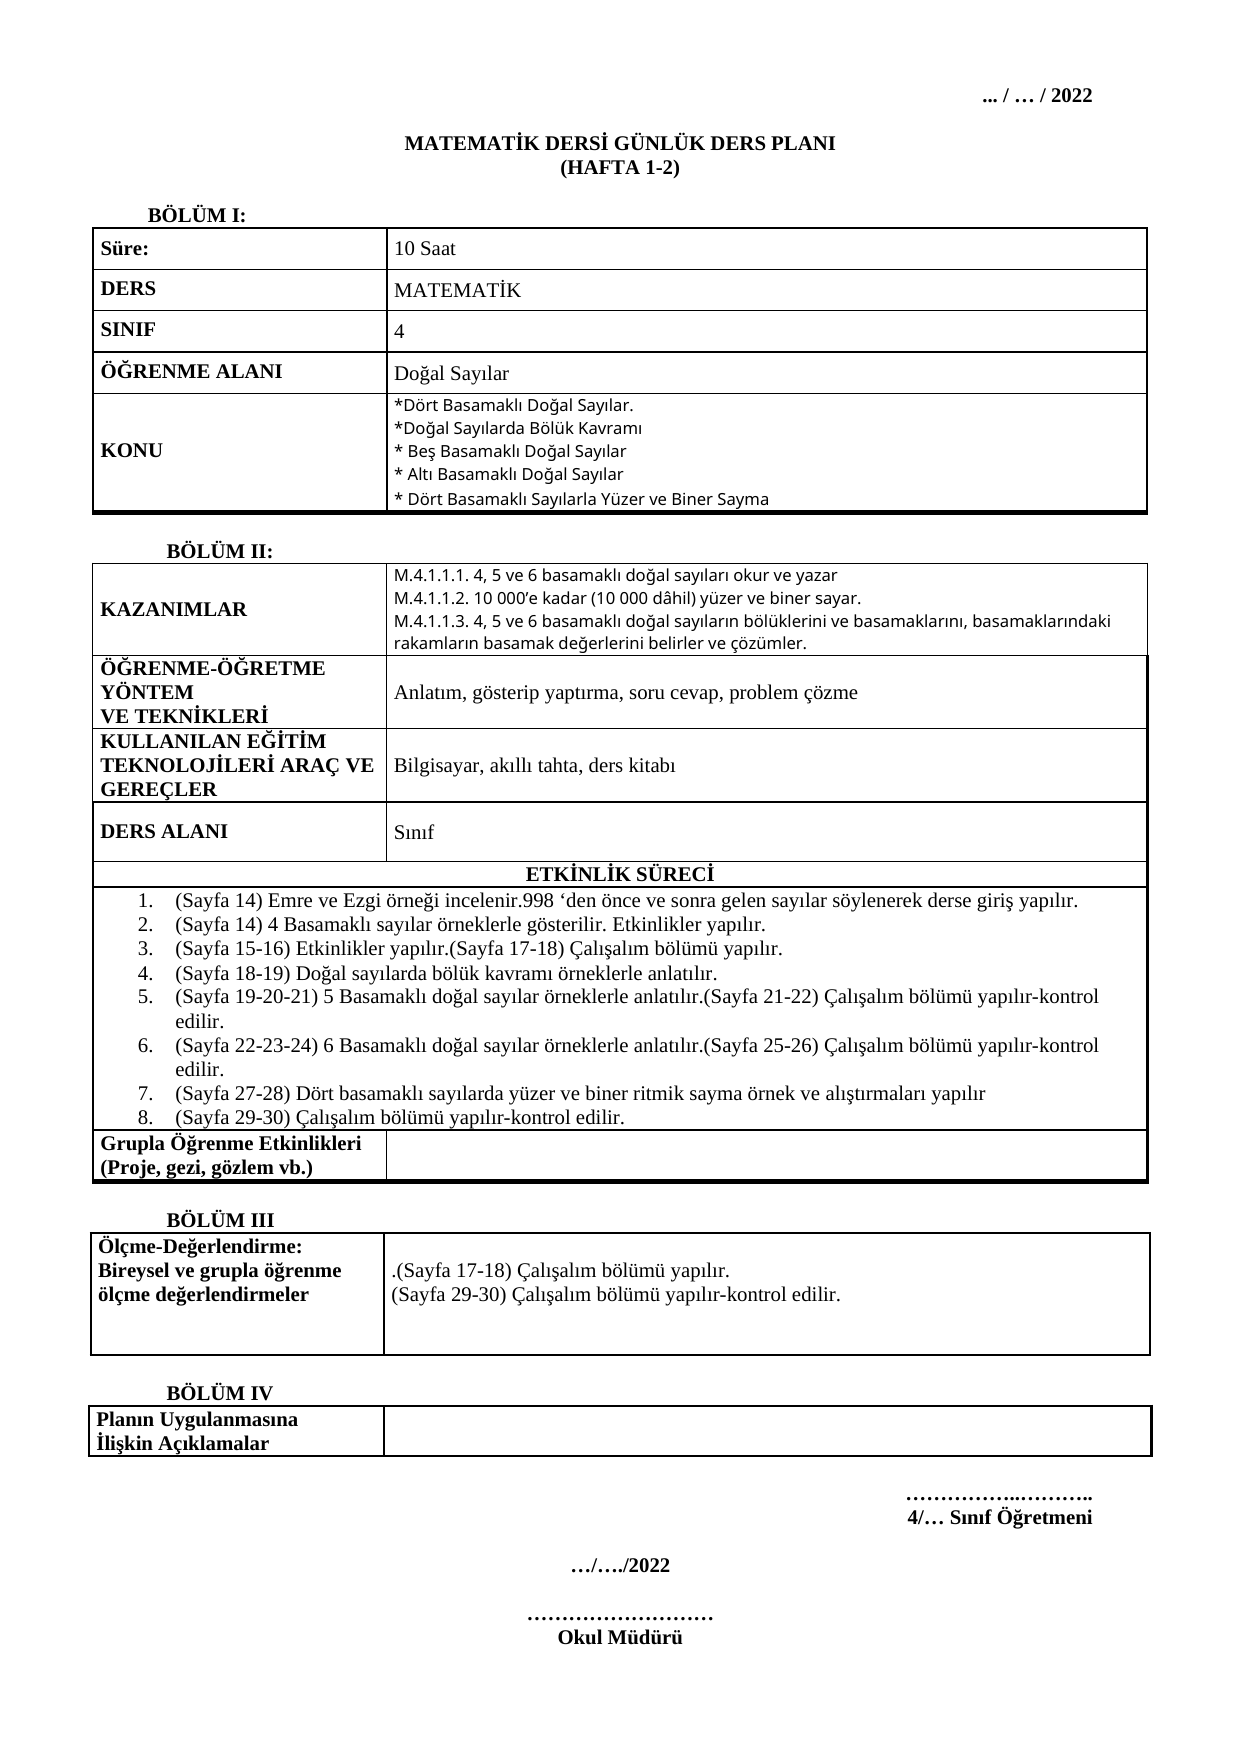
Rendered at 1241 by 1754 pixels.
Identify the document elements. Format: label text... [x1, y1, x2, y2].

text ……………..……….. [148, 1481, 1092, 1505]
subtitle BÖLÜM IV [148, 1380, 1092, 1404]
table_cell Grupla Öğrenme Etkinlikleri (Proje, gezi, gözlem vb.) [94, 1131, 386, 1179]
text 4/… Sınıf Öğretmeni [148, 1505, 1092, 1529]
table_header [385, 1407, 1150, 1455]
table_cell DERS [94, 270, 386, 310]
table_header KAZANIMLAR [93, 564, 386, 654]
table_header Süre: [94, 229, 386, 268]
table_header Ölçme-Değerlendirme: Bireysel ve grupla öğrenme ölçme değerlendirmeler [92, 1234, 383, 1354]
table_cell Bilgisayar, akıllı tahta, ders kitabı [387, 729, 1146, 801]
subtitle BÖLÜM III [148, 1208, 1092, 1232]
text (HAFTA 1-2) [148, 155, 1092, 179]
table_cell SINIF [94, 311, 386, 351]
table_cell Doğal Sayılar [388, 353, 1146, 392]
table_header Planın Uygulanmasına İlişkin Açıklamalar [90, 1407, 383, 1455]
table_cell Anlatım, gösterip yaptırma, soru cevap, problem çözme [387, 656, 1146, 728]
text ... / … / 2022 [148, 83, 1092, 107]
table_header 10 Saat [388, 229, 1146, 268]
table_cell Sınıf [387, 803, 1146, 861]
text Okul Müdürü [148, 1625, 1092, 1649]
text BÖLÜM II: [148, 539, 1092, 563]
table_cell (Sayfa 14) Emre ve Ezgi örneği incelenir.998 ‘den önce ve sonra gelen sayılar söylenerek derse giriş yapılır. (Sayfa 14) 4 Basamaklı sayılar örneklerle gösterilir. Etkinlikler yapılır. (Sayfa 15-16) Etkinlikler yapılır.(Sayfa 17-18) Çalışalım bölümü yapılır. (Sayfa 18-19) Doğal sayılarda bölük kavramı örneklerle anlatılır. (Sayfa 19-20-21) 5 Basamaklı doğal sayılar örneklerle anlatılır.(Sayfa 21-22) Çalışalım bölümü yapılır-kontrol edilir. (Sayfa 22-23-24) 6 Basamaklı doğal sayılar örneklerle anlatılır.(Sayfa 25-26) Çalışalım bölümü yapılır-kontrol edilir. (Sayfa 27-28) Dört basamaklı sayılarda yüzer ve biner ritmik sayma örnek ve alıştırmaları yapılır (Sayfa 29-30) Çalışalım bölümü yapılır-kontrol edilir. [94, 888, 1146, 1129]
text ……………………… [148, 1601, 1092, 1625]
text BÖLÜM I: [148, 203, 1092, 227]
text …/…./2022 [148, 1553, 1092, 1577]
table_cell 4 [388, 311, 1146, 351]
table_cell KONU [94, 394, 386, 510]
table_cell *Dört Basamaklı Doğal Sayılar. *Doğal Sayılarda Bölük Kavramı * Beş Basamaklı Doğal Sayılar * Altı Basamaklı Doğal Sayılar * Dört Basamaklı Sayılarla Yüzer ve Biner Sayma [388, 394, 1146, 510]
table_cell ÖĞRENME-ÖĞRETME YÖNTEM VE TEKNİKLERİ [93, 656, 386, 728]
table_cell ETKİNLİK SÜRECİ [94, 862, 1146, 886]
table_cell ÖĞRENME ALANI [94, 353, 386, 392]
table_cell DERS ALANI [94, 803, 386, 861]
table_cell MATEMATİK [388, 270, 1146, 310]
text MATEMATİK DERSİ GÜNLÜK DERS PLANI [148, 131, 1092, 155]
table_header M.4.1.1.1. 4, 5 ve 6 basamaklı doğal sayıları okur ve yazar M.4.1.1.2. 10 000’e kadar (10 000 dâhil) yüzer ve biner sayar. M.4.1.1.3. 4, 5 ve 6 basamaklı doğal sayıların bölüklerini ve basamaklarını, basamaklarındaki rakamların basamak değerlerini belirler ve çözümler. [387, 564, 1147, 654]
table_cell KULLANILAN EĞİTİM TEKNOLOJİLERİ ARAÇ VE GEREÇLER [93, 729, 386, 801]
table_header .(Sayfa 17-18) Çalışalım bölümü yapılır. (Sayfa 29-30) Çalışalım bölümü yapılır-kontrol edilir. [385, 1234, 1149, 1354]
table_cell [387, 1131, 1146, 1179]
